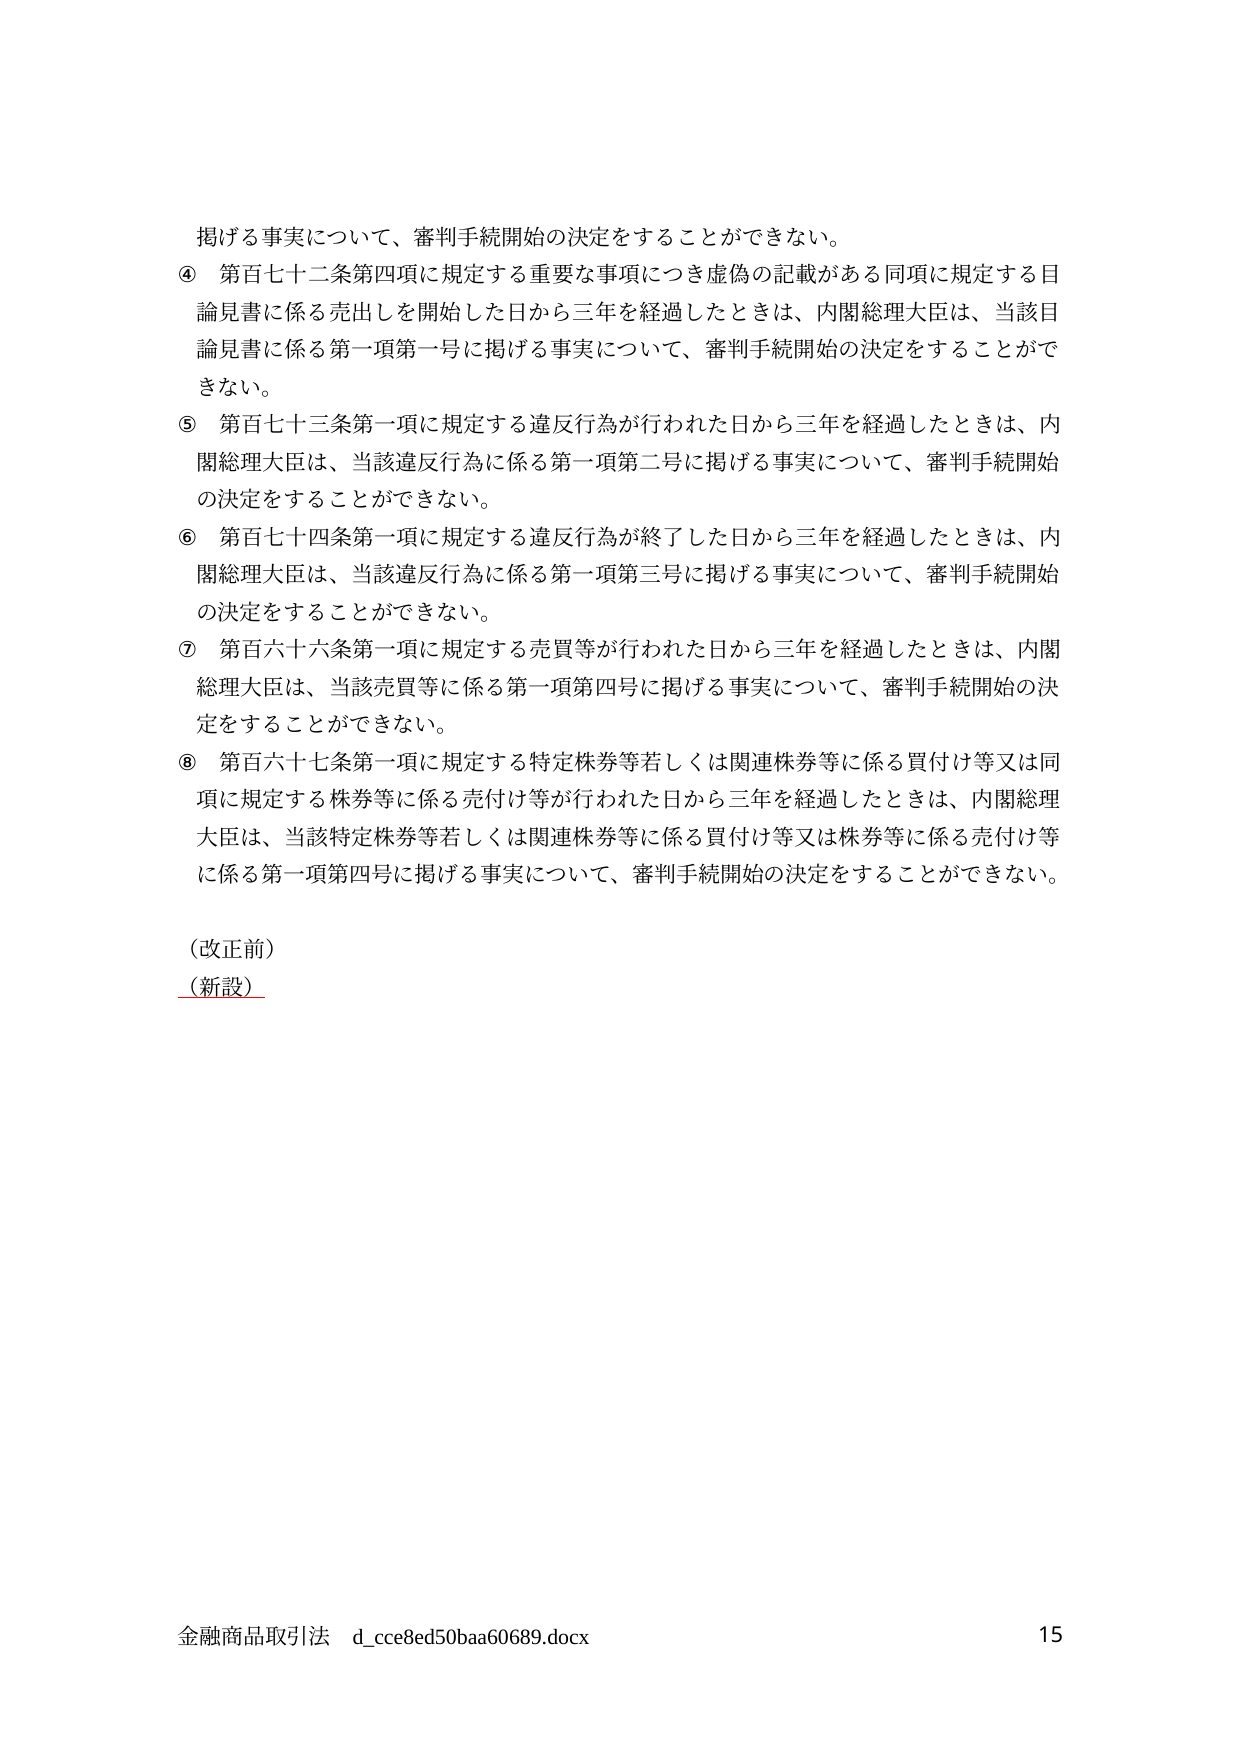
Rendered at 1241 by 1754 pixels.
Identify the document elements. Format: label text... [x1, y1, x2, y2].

text （新設） [177, 967, 1063, 1004]
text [177, 217, 1063, 254]
text ④ 第百七十二条第四項に規定する重要な事項につき虚偽の記載がある同項に規定する目論見書に係る売出しを開始した日から三年を経過したときは、内閣総理大臣は、当該目論見書に係る第一項第一号に掲げる事実について、審判手続開始の決定をすることができない。 [177, 254, 1063, 404]
text ⑥ 第百七十四条第一項に規定する違反行為が終了した日から三年を経過したときは、内閣総理大臣は、当該違反行為に係る第一項第三号に掲げる事実について、審判手続開始の決定をすることができない。 [177, 517, 1063, 629]
text ⑧ 第百六十七条第一項に規定する特定株券等若しくは関連株券等に係る買付け等又は同項に規定する株券等に係る売付け等が行われた日から三年を経過したときは、内閣総理大臣は、当該特定株券等若しくは関連株券等に係る買付け等又は株券等に係る売付け等に係る第一項第四号に掲げる事実について、審判手続開始の決定をすることができない。 [177, 742, 1063, 892]
text （改正前） [177, 929, 1063, 967]
text ⑤ 第百七十三条第一項に規定する違反行為が行われた日から三年を経過したときは、内閣総理大臣は、当該違反行為に係る第一項第二号に掲げる事実について、審判手続開始の決定をすることができない。 [177, 404, 1063, 517]
text ⑦ 第百六十六条第一項に規定する売買等が行われた日から三年を経過したときは、内閣総理大臣は、当該売買等に係る第一項第四号に掲げる事実について、審判手続開始の決定をすることができない。 [177, 629, 1063, 742]
